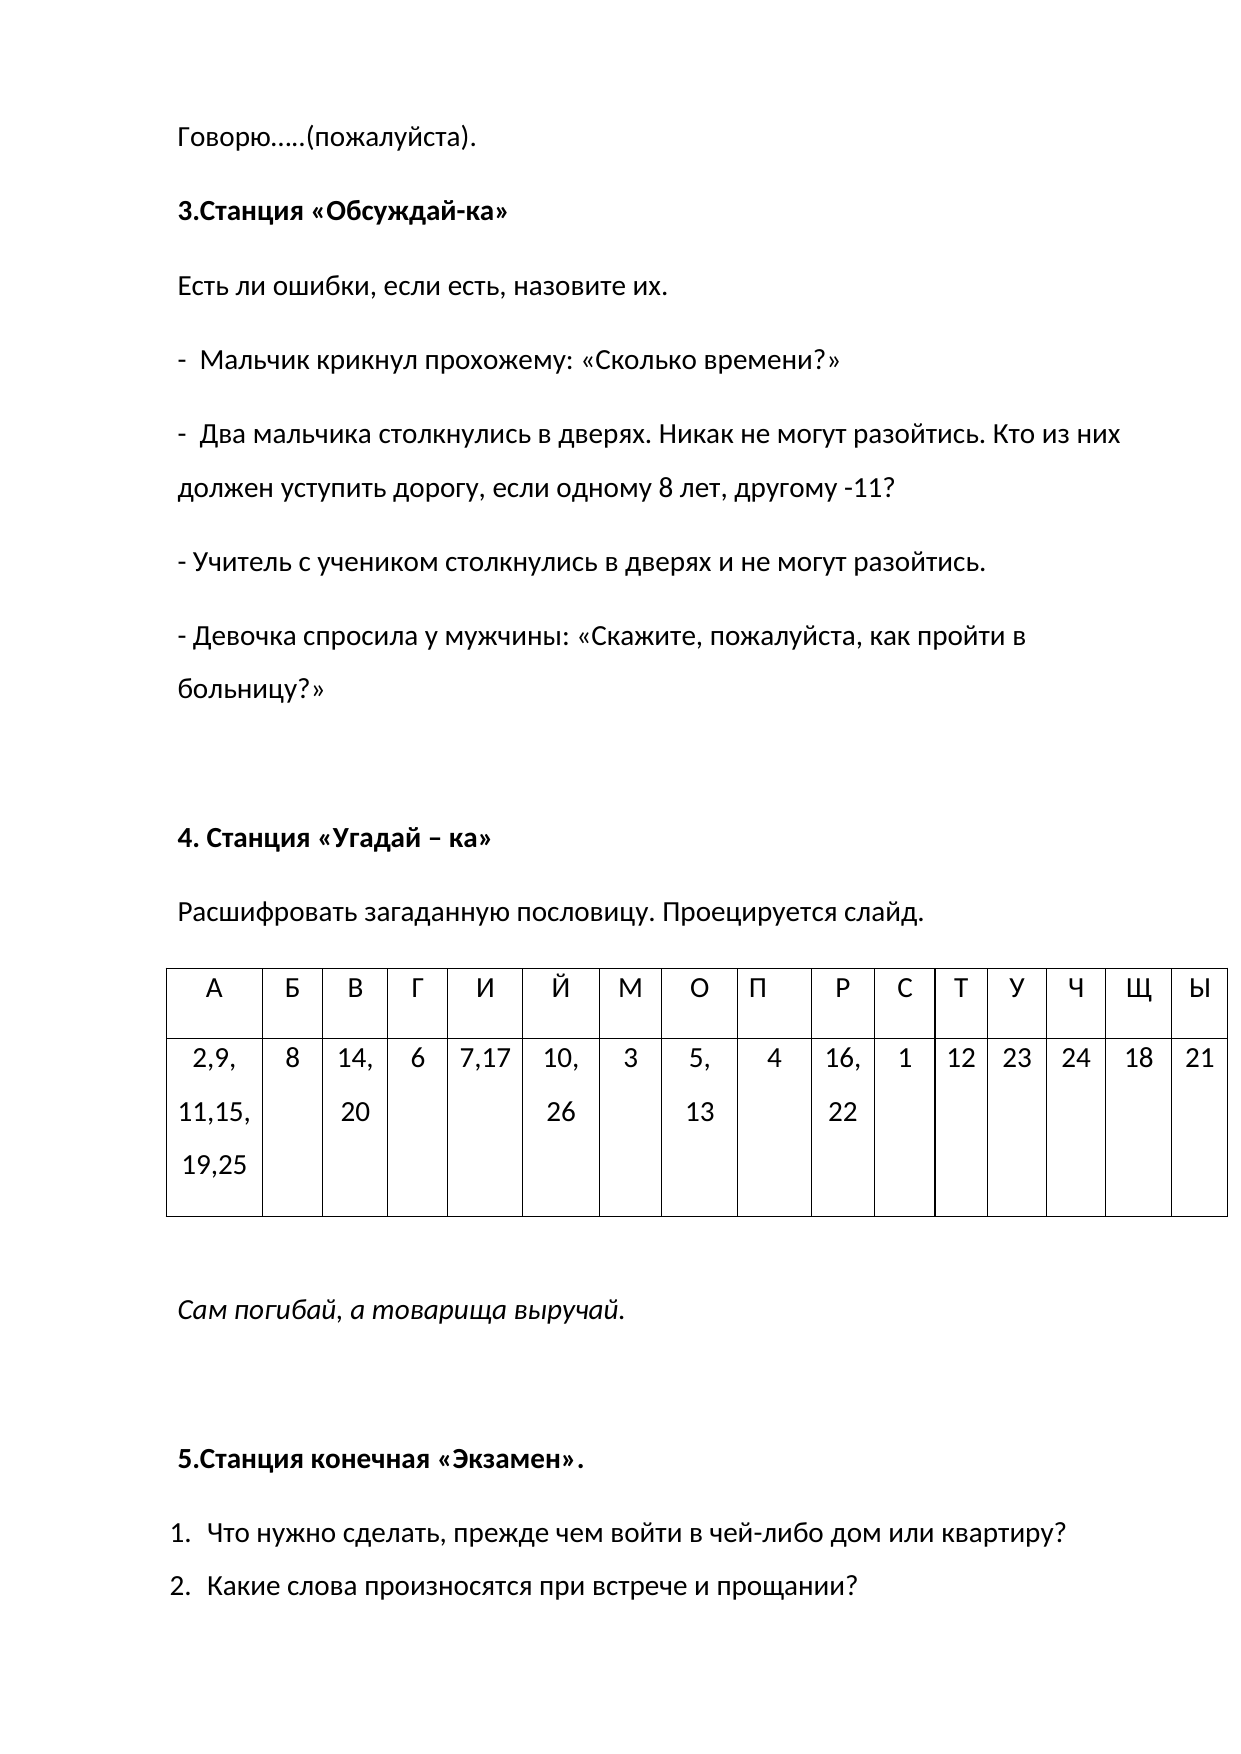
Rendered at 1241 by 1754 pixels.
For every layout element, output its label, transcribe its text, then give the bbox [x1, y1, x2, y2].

text 3.Станция «Обсуждай-ка» [177, 192, 1152, 228]
text - Два мальчика столкнулись в дверях. Никак не могут разойтись. Кто из них должен уступить дорогу, если одному 8 лет, другому -11? [177, 415, 1152, 504]
table_cell 12 [936, 1039, 987, 1216]
table_header С [875, 969, 934, 1038]
table_cell 24 [1047, 1039, 1105, 1216]
table_header П [738, 969, 811, 1038]
table_cell 21 [1172, 1039, 1227, 1216]
table_cell 6 [388, 1039, 447, 1216]
table_header Г [388, 969, 447, 1038]
table_cell 7,17 [448, 1039, 522, 1216]
table_cell 10, 26 [523, 1039, 599, 1216]
table_header М [600, 969, 661, 1038]
table_header И [448, 969, 522, 1038]
table_header Б [263, 969, 322, 1038]
text - Мальчик крикнул прохожему: «Сколько времени?» [177, 341, 1152, 377]
table_header Р [812, 969, 874, 1038]
text 5.Станция конечная «Экзамен». [177, 1440, 1152, 1475]
text 4. Станция «Угадай – ка» [177, 819, 1152, 855]
table_cell 1 [875, 1039, 934, 1216]
text - Девочка спросила у мужчины: «Скажите, пожалуйста, как пройти в больницу?» [177, 617, 1152, 706]
list Какие слова произносятся при встрече и прощании? [169, 1567, 1152, 1603]
table_cell 2,9, 11,15, 19,25 [167, 1039, 262, 1216]
table_header Т [936, 969, 987, 1038]
table_header О [662, 969, 737, 1038]
table_cell 23 [988, 1039, 1046, 1216]
table_header Ч [1047, 969, 1105, 1038]
table_cell 14, 20 [323, 1039, 387, 1216]
text Сам погибай, а товарища выручай. [177, 1291, 1152, 1327]
table_cell 16, 22 [812, 1039, 874, 1216]
table_cell 18 [1106, 1039, 1171, 1216]
list Что нужно сделать, прежде чем войти в чей-либо дом или квартиру? [169, 1514, 1152, 1549]
text - Учитель с учеником столкнулись в дверях и не могут разойтись. [177, 543, 1152, 578]
table_cell 5, 13 [662, 1039, 737, 1216]
table_header А [167, 969, 262, 1038]
table_header Ы [1172, 969, 1227, 1038]
table_cell 4 [738, 1039, 811, 1216]
text Есть ли ошибки, если есть, назовите их. [177, 267, 1152, 302]
text Расшифровать загаданную пословицу. Проецируется слайд. [177, 893, 1152, 929]
text Говорю…..(пожалуйста). [177, 118, 1152, 154]
table_header Щ [1106, 969, 1171, 1038]
table_header В [323, 969, 387, 1038]
table_header Й [523, 969, 599, 1038]
table_header У [988, 969, 1046, 1038]
table_cell 3 [600, 1039, 661, 1216]
table_cell 8 [263, 1039, 322, 1216]
